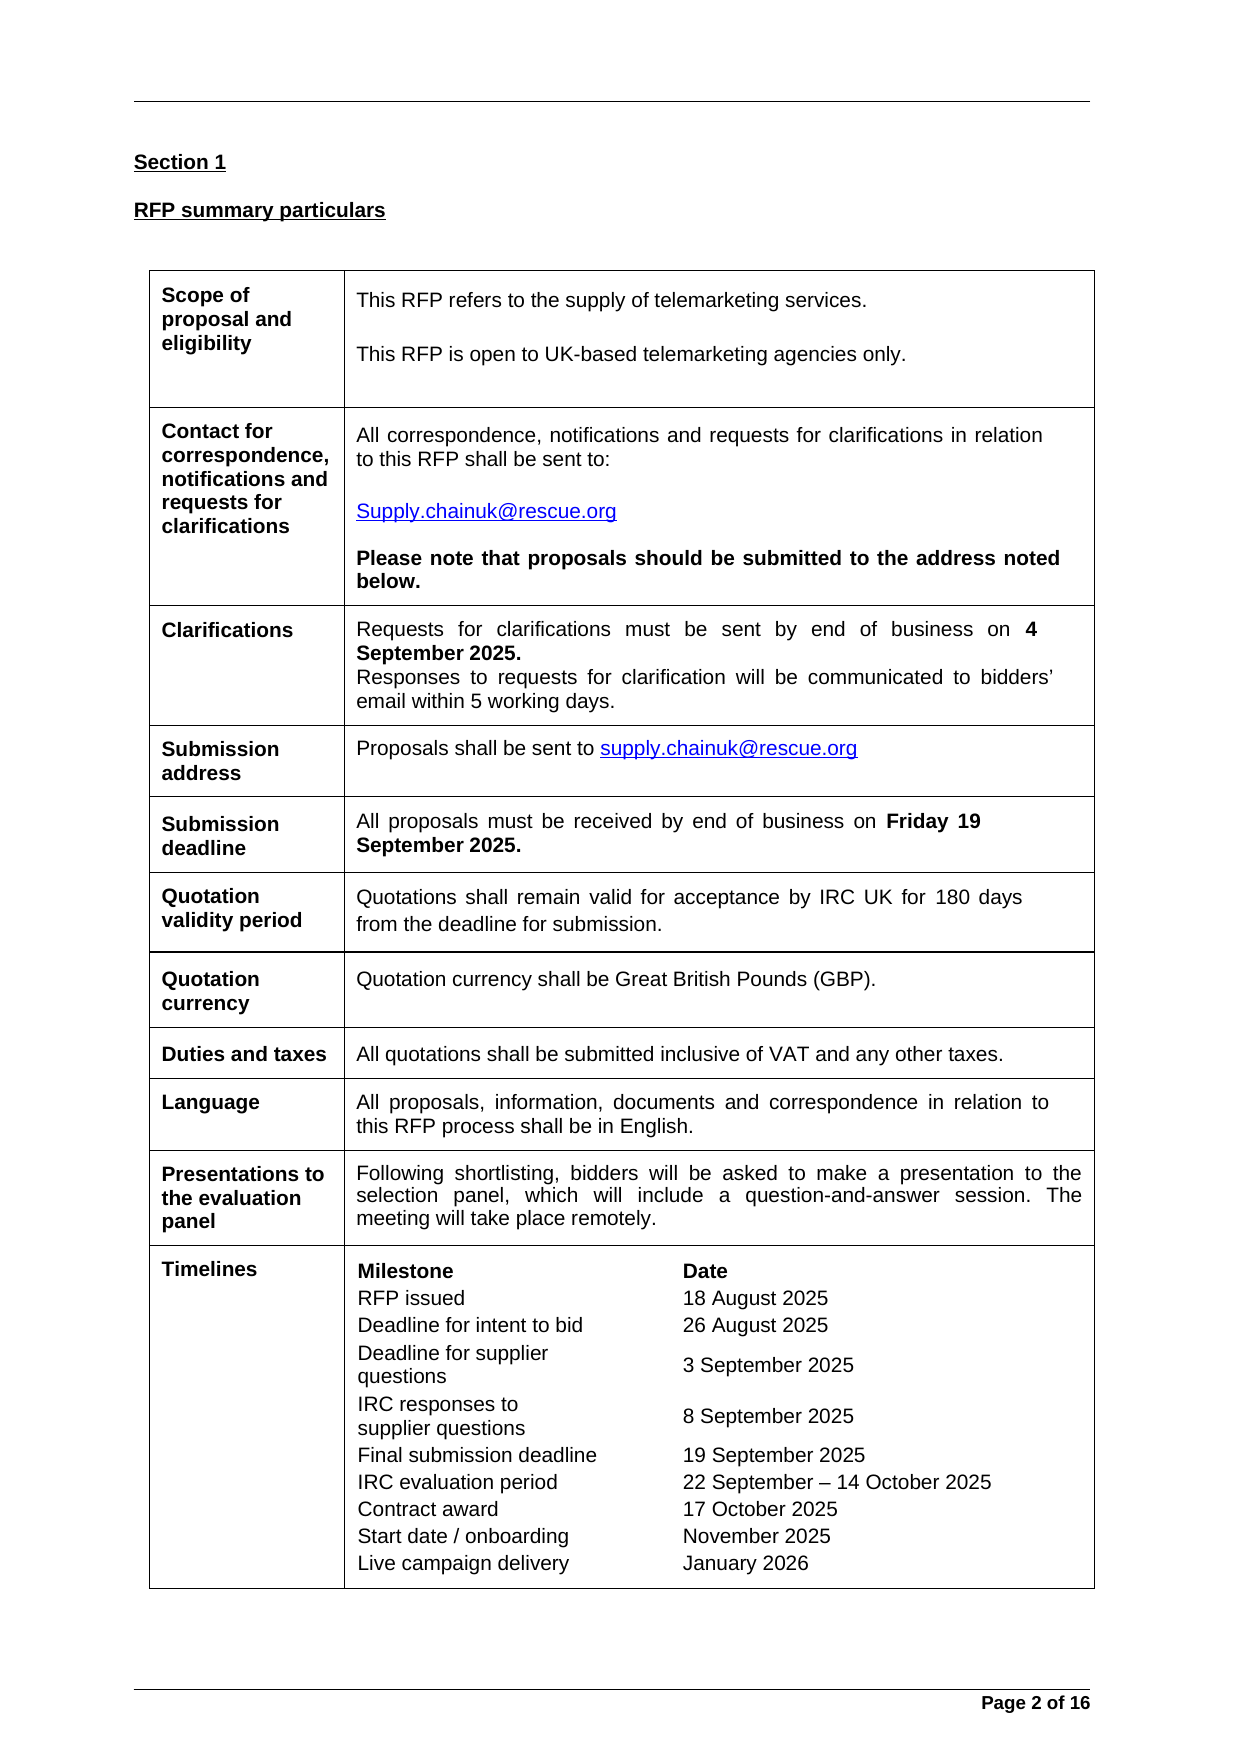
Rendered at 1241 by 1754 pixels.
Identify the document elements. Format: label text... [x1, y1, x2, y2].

table_cell Following shortlisting, bidders will be asked to make a presentation to the selection panel, which will include a question-and-answer session. The meeting will take place remotely. [345, 1151, 1094, 1245]
table_cell Timelines [150, 1246, 344, 1588]
table_cell Quotations shall remain valid for acceptance by IRC UK for 180 days from the deadline for submission. [345, 873, 1094, 951]
table_cell Proposals shall be sent to supply.chainuk@rescue.org [345, 726, 1094, 796]
table_cell Quotation validity period [150, 873, 344, 951]
table_header Scope of proposal and eligibility [150, 271, 344, 407]
table_cell Quotation currency shall be Great British Pounds (GBP). [345, 953, 1094, 1027]
table_header This RFP refers to the supply of telemarketing services. This RFP is open to UK-based telemarketing agencies only. [345, 271, 1094, 407]
table_cell Language [150, 1079, 344, 1150]
table_cell All quotations shall be submitted inclusive of VAT and any other taxes. [345, 1028, 1094, 1078]
table_cell Requests for clarifications must be sent by end of business on 4 September 2025. Responses to requests for clarification will be communicated to bidders’ email within 5 working days. [345, 606, 1094, 724]
table_cell All correspondence, notifications and requests for clarifications in relation to this RFP shall be sent to: Supply.chainuk@rescue.org Please note that proposals should be submitted to the address noted below. [345, 408, 1094, 605]
table_cell Quotation currency [150, 953, 344, 1027]
table_cell Presentations to the evaluation panel [150, 1151, 344, 1245]
table_cell Submission deadline [150, 797, 344, 872]
table_cell All proposals must be received by end of business on Friday 19 September 2025. [345, 797, 1094, 872]
table_cell Submission address [150, 726, 344, 796]
text RFP summary particulars [133, 198, 1090, 222]
table_cell Duties and taxes [150, 1028, 344, 1078]
table_cell All proposals, information, documents and correspondence in relation to this RFP process shall be in English. [345, 1079, 1094, 1150]
table_cell [345, 1246, 1094, 1588]
text Section 1 [133, 150, 1090, 174]
table_cell Contact for correspondence, notifications and requests for clarifications [150, 408, 344, 605]
table_cell Clarifications [150, 606, 344, 724]
